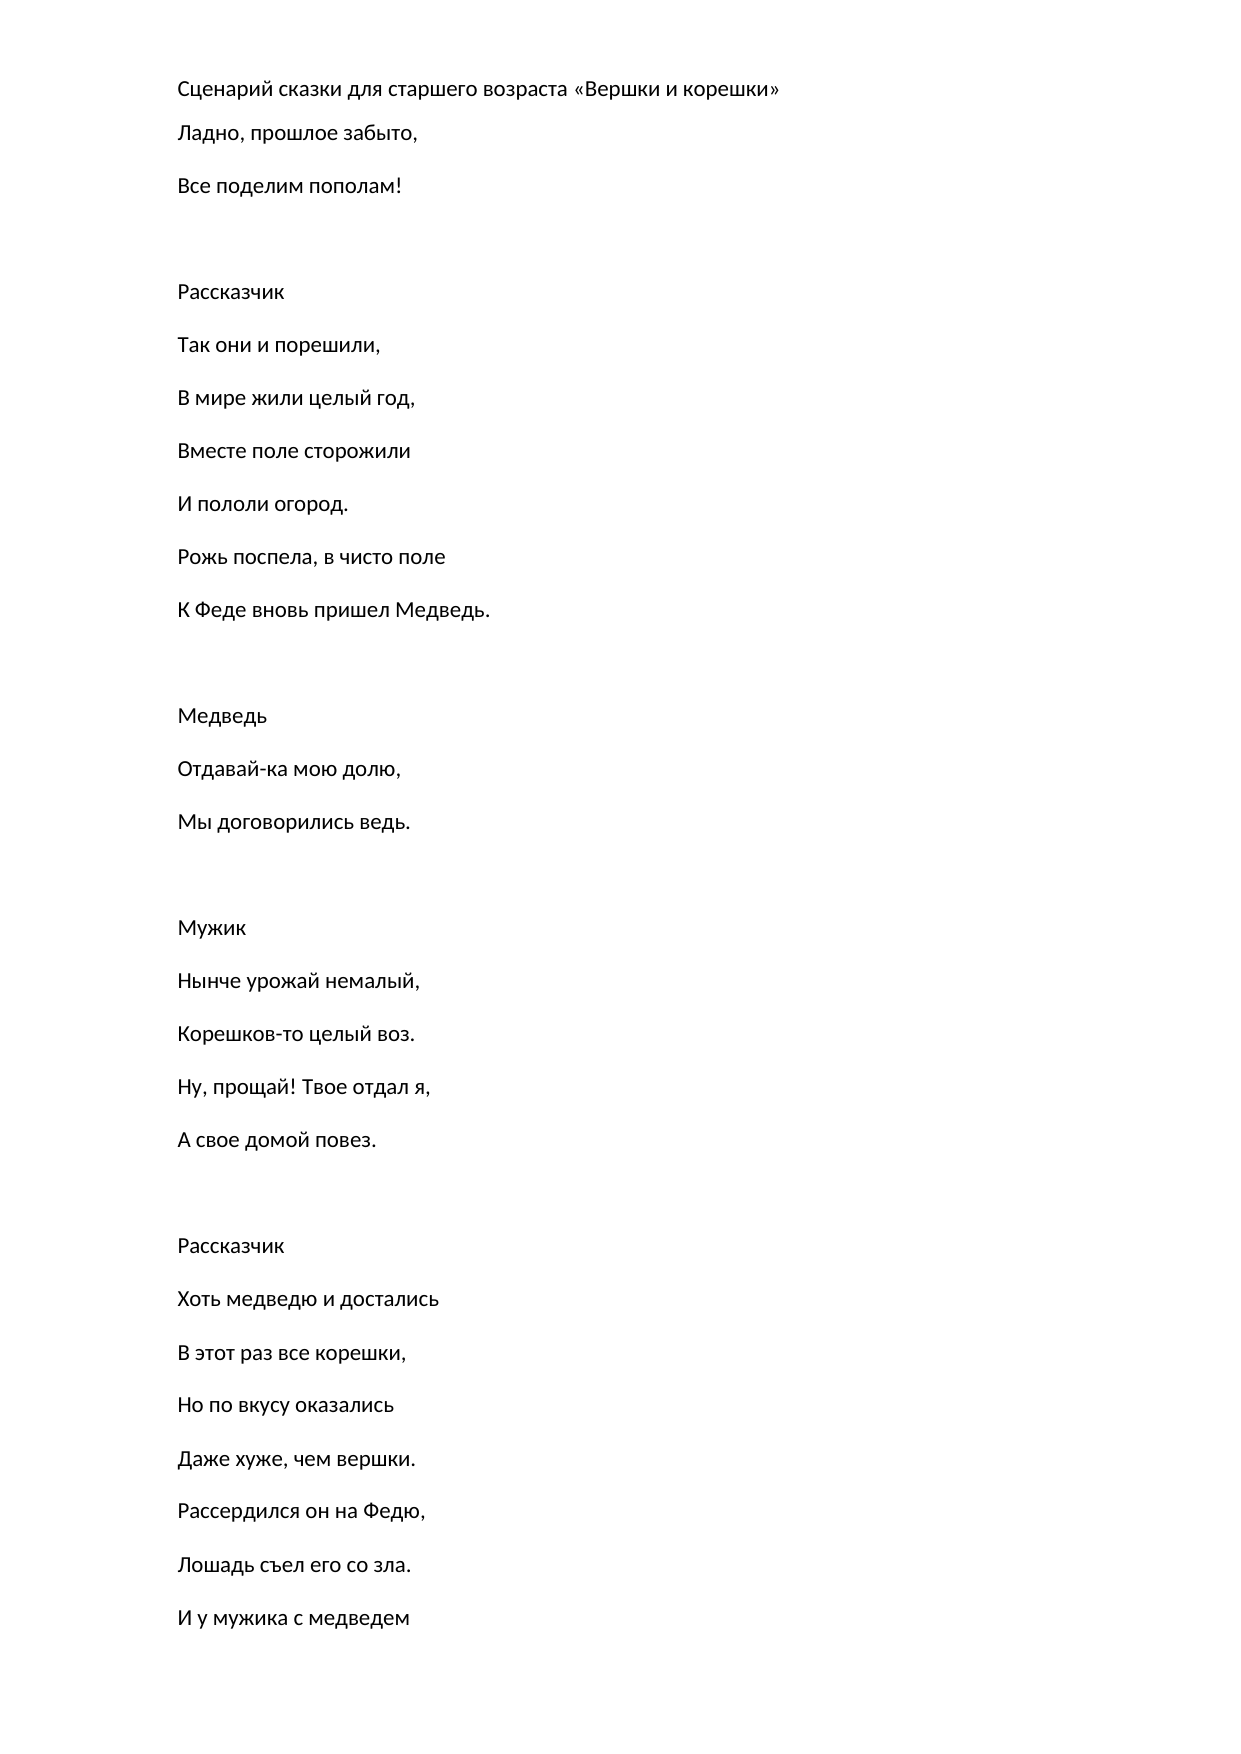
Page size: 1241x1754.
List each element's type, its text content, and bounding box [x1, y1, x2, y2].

text И у мужика с медведем [177, 1603, 1152, 1631]
text Ладно, прошлое забыто, [177, 118, 1152, 146]
text И пололи огород. [177, 489, 1152, 517]
text Даже хуже, чем вершки. [177, 1444, 1152, 1472]
text Мы договорились ведь. [177, 807, 1152, 835]
text Вместе поле сторожили [177, 436, 1152, 464]
text Хоть медведю и достались [177, 1284, 1152, 1313]
text Корешков-то целый воз. [177, 1019, 1152, 1047]
text Ну, прощай! Твое отдал я, [177, 1072, 1152, 1101]
text Рожь поспела, в чисто поле [177, 542, 1152, 570]
text А свое домой повез. [177, 1126, 1152, 1153]
text Так они и порешили, [177, 330, 1152, 358]
text В этот раз все корешки, [177, 1338, 1152, 1366]
text Рассердился он на Федю, [177, 1497, 1152, 1525]
text Отдавай-ка мою долю, [177, 754, 1152, 782]
text Мужик [177, 913, 1152, 941]
text Рассказчик [177, 277, 1152, 305]
text Медведь [177, 701, 1152, 729]
text К Феде вновь пришел Медведь. [177, 595, 1152, 623]
text Рассказчик [177, 1232, 1152, 1259]
text Нынче урожай немалый, [177, 966, 1152, 994]
text Лошадь съел его со зла. [177, 1550, 1152, 1578]
text В мире жили целый год, [177, 383, 1152, 411]
text Но по вкусу оказались [177, 1391, 1152, 1419]
text Все поделим пополам! [177, 171, 1152, 199]
